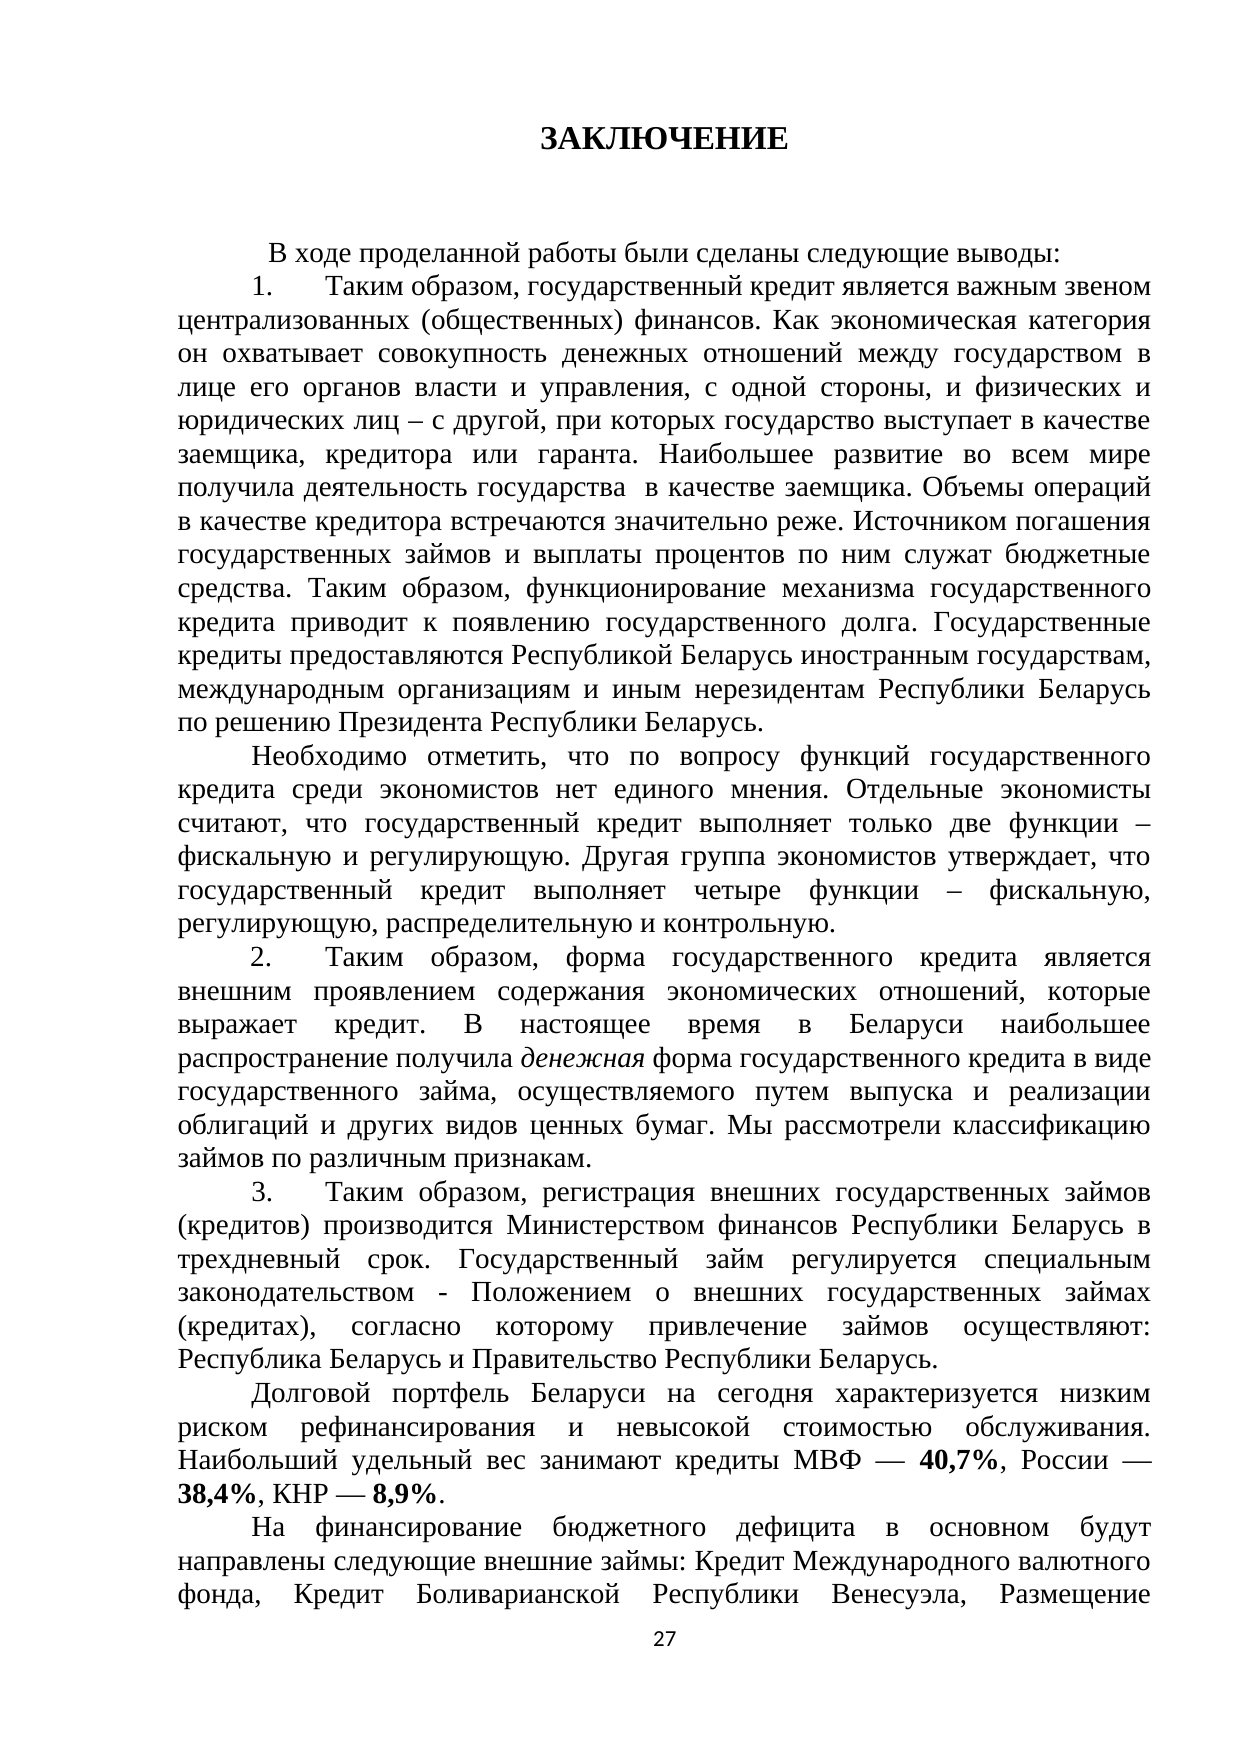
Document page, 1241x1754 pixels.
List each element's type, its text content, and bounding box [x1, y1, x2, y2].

text В ходе проделанной работы были сделаны следующие выводы: [177, 235, 1152, 268]
text Долговой портфель Беларуси на сегодня характеризуется низким риском рефинансирования и невысокой стоимостью обслуживания. Наибольший удельный вес занимают кредиты МВФ — 40,7%, России — 38,4%, КНР — 8,9%. [177, 1375, 1152, 1509]
list Таким образом, регистрация внешних государственных займов (кредитов) производится Министерством финансов Республики Беларусь в трехдневный срок. Государственный займ регулируется специальным законодательством - Положением о внешних государственных займах (кредитах), согласно которому привлечение займов осуществляют: Республика Беларусь и Правительство Республики Беларусь. [177, 1174, 1152, 1375]
list Таким образом, государственный кредит является важным звеном централизованных (общественных) финансов. Как экономическая категория он охватывает совокупность денежных отношений между государством в лице его органов власти и управления, с одной стороны, и физических и юридических лиц – с другой, при которых государство выступает в качестве заемщика, кредитора или гаранта. Наибольшее развитие во всем мире получила деятельность государства в качестве заемщика. Объемы операций в качестве кредитора встречаются значительно реже. Источником погашения государственных займов и выплаты процентов по ним служат бюджетные средства. Таким образом, функционирование механизма государственного кредита приводит к появлению государственного долга. Государственные кредиты предоставляются Республикой Беларусь иностранным государствам, международным организациям и иным нерезидентам Республики Беларусь по решению Президента Республики Беларусь. [177, 268, 1152, 738]
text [177, 1509, 1152, 1610]
list Таким образом, форма государственного кредита является внешним проявлением содержания экономических отношений, которые выражает кредит. В настоящее время в Беларуси наибольшее распространение получила денежная форма государственного кредита в виде государственного займа, осуществляемого путем выпуска и реализации облигаций и других видов ценных бумаг. Мы рассмотрели классификацию займов по различным признакам. [177, 939, 1152, 1174]
text ЗАКЛЮЧЕНИЕ [177, 118, 1152, 156]
text Необходимо отметить, что по вопросу функций государственного кредита среди экономистов нет единого мнения. Отдельные экономисты считают, что государственный кредит выполняет только две функции – фискальную и регулирующую. Другая группа экономистов утверждает, что государственный кредит выполняет четыре функции – фискальную, регулирующую, распределительную и контрольную. [177, 738, 1152, 939]
